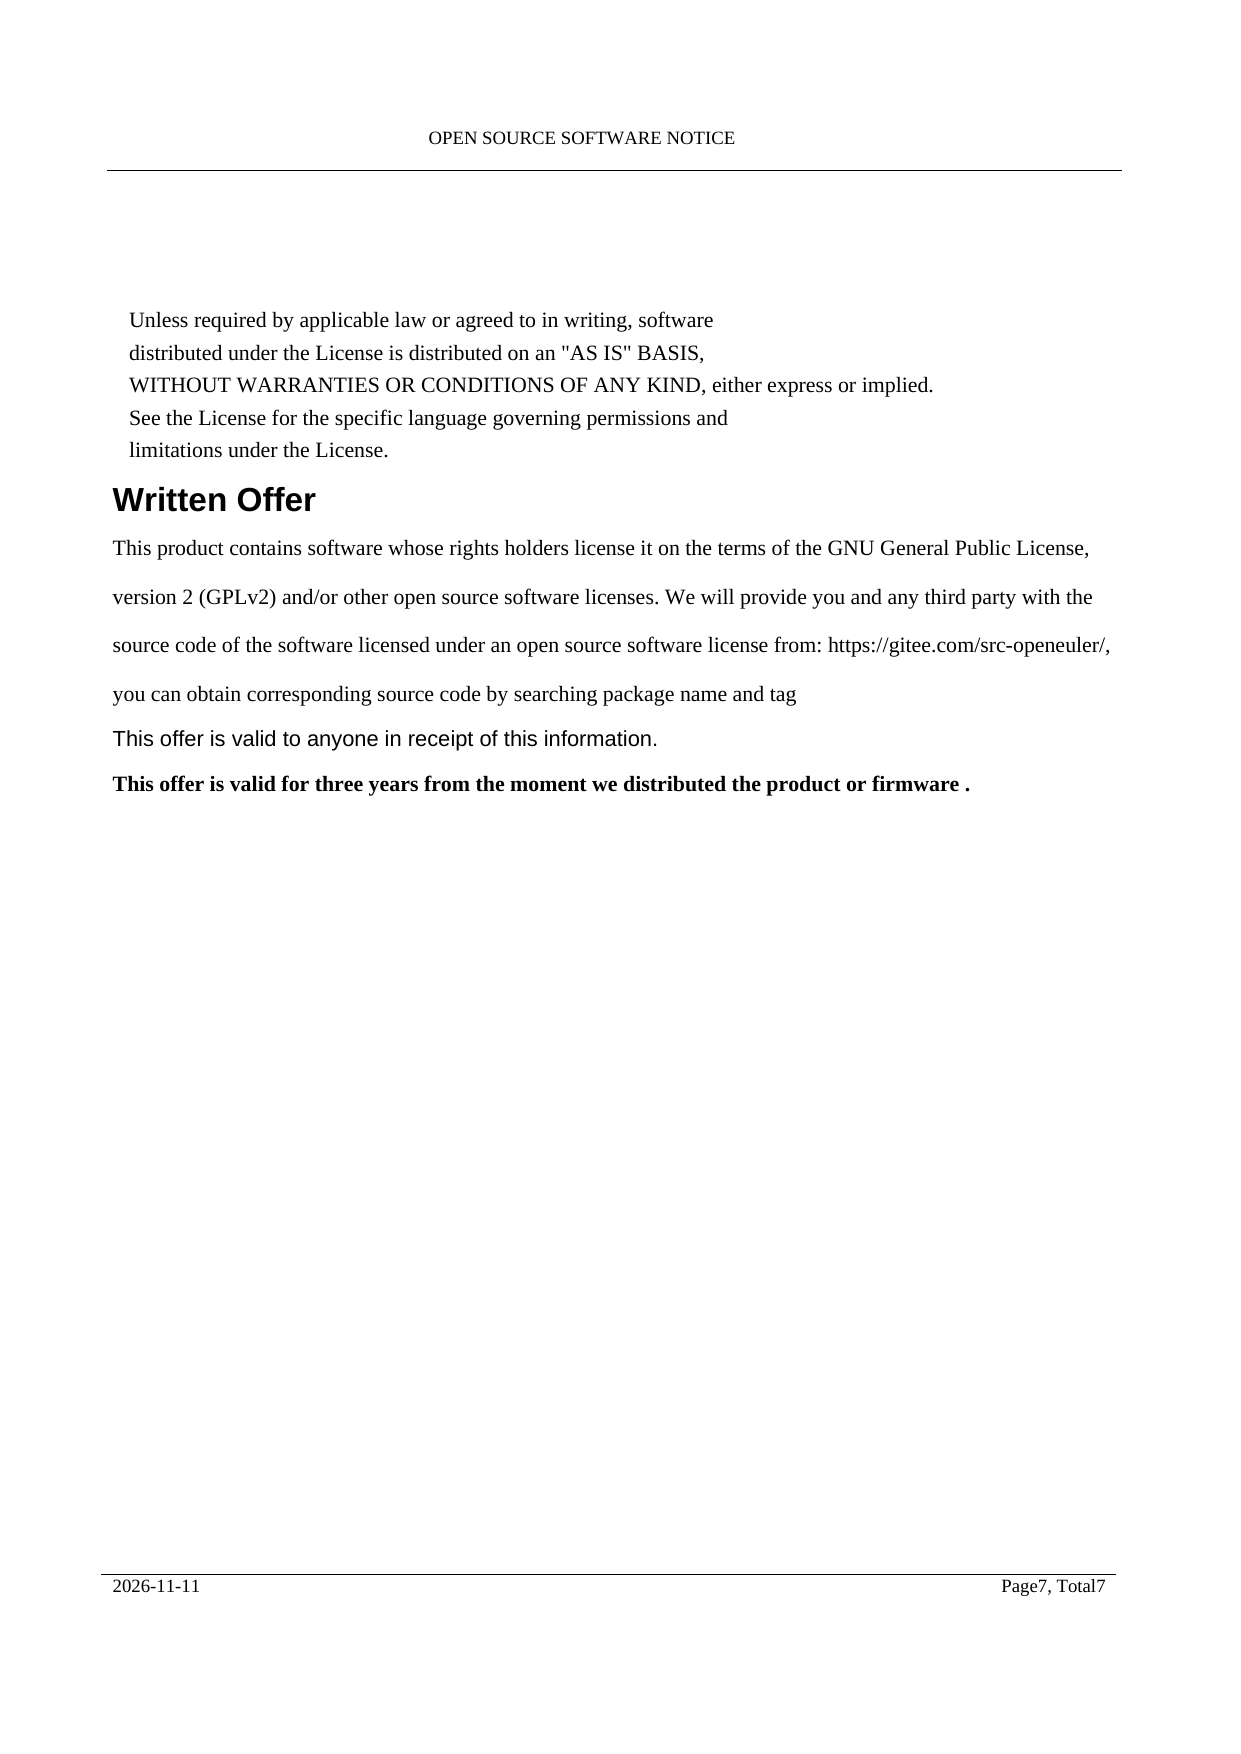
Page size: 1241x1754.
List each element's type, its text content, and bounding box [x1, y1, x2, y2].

text This offer is valid to anyone in receipt of this information. [112, 723, 1128, 755]
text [112, 206, 1128, 466]
text This offer is valid for three years from the moment we distributed the product or firmware . [112, 768, 1128, 800]
text Written Offer [112, 466, 1128, 531]
text This product contains software whose rights holders license it on the terms of the GNU General Public License, version 2 (GPLv2) and/or other open source software licenses. We will provide you and any third party with the source code of the software licensed under an open source software license from: https://gitee.com/src-openeuler/, you can obtain corresponding source code by searching package name and tag [112, 531, 1128, 710]
